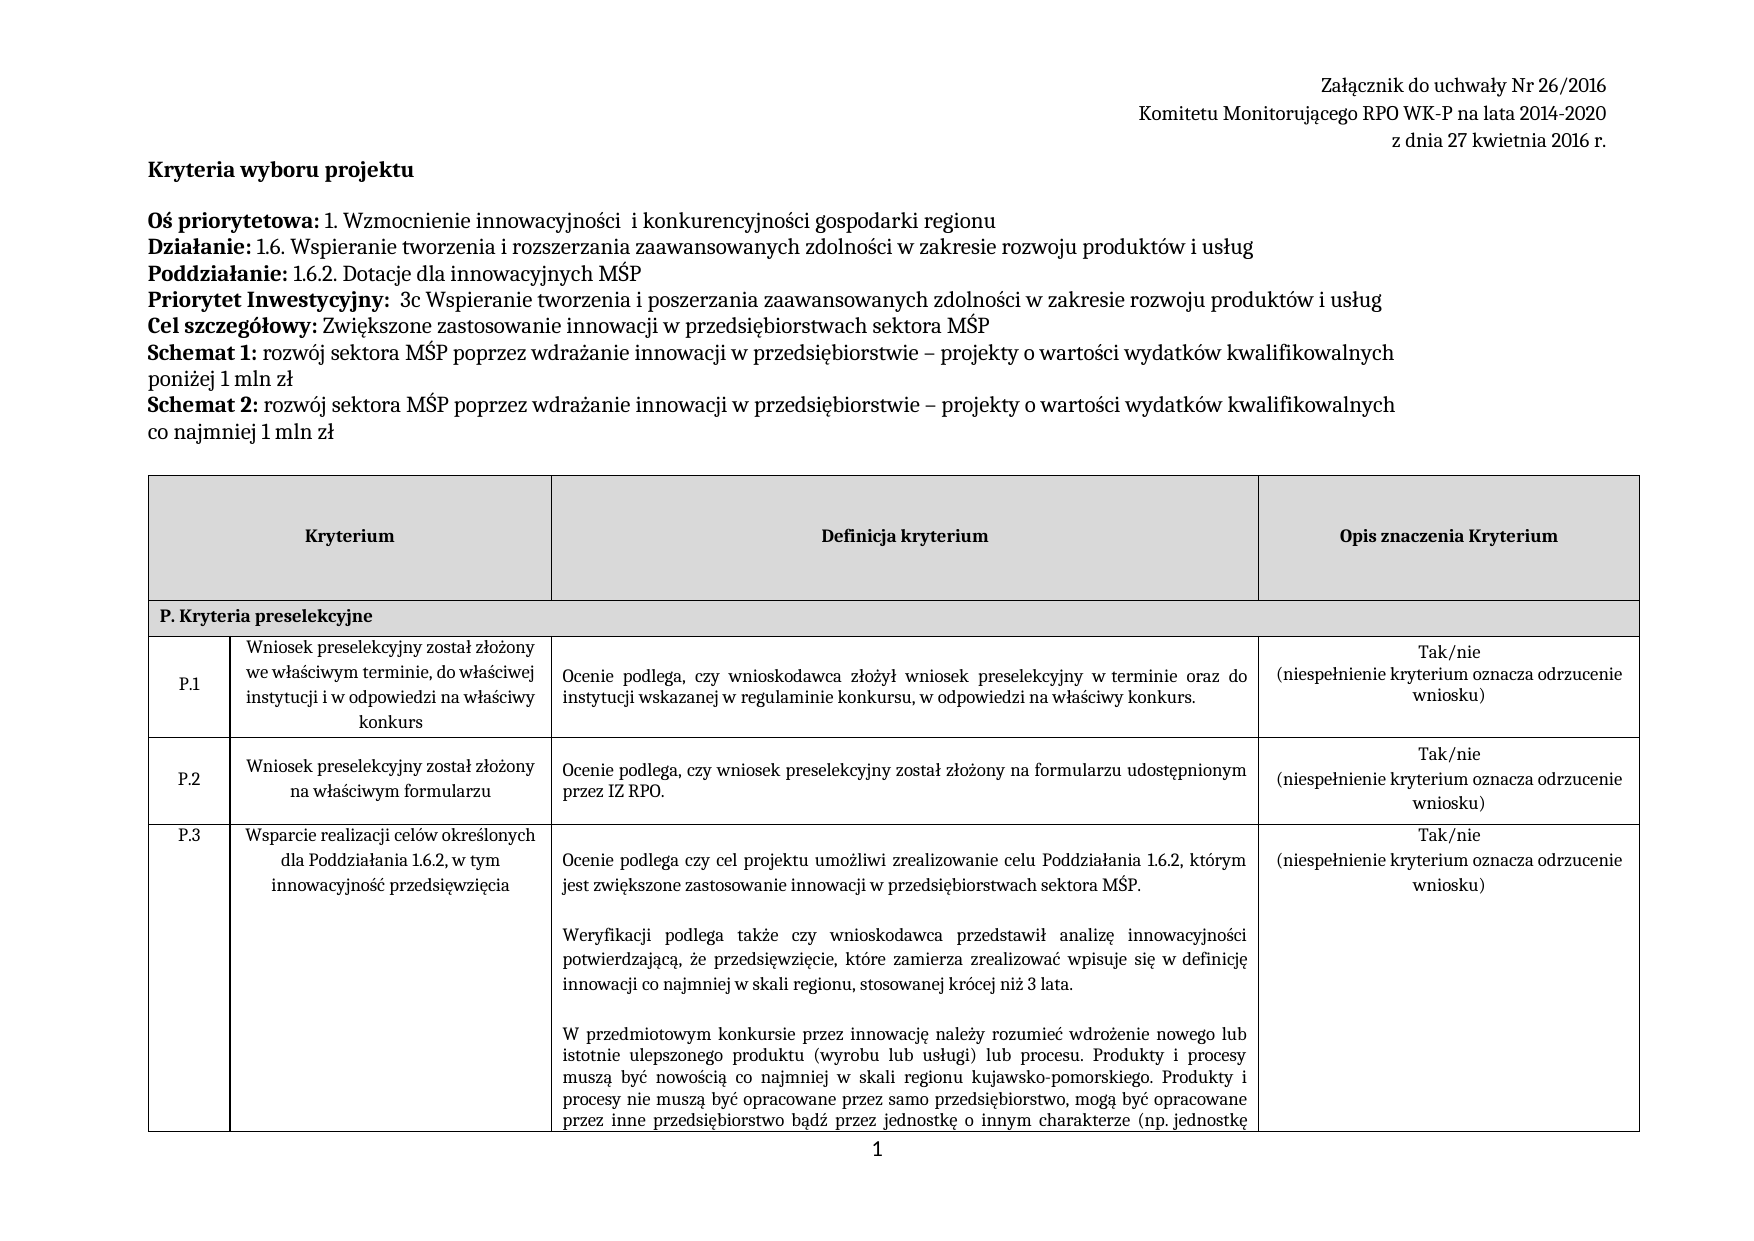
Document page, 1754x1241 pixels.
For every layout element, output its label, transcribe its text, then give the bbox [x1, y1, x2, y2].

text Priorytet Inwestycyjny: 3c Wspieranie tworzenia i poszerzania zaawansowanych zdolności w zakresie rozwoju produktów i usług [148, 287, 1606, 313]
table_cell P.1 [149, 637, 229, 737]
text Oś priorytetowa: 1. Wzmocnienie innowacyjności i konkurencyjności gospodarki regionu [148, 208, 1606, 234]
text Kryteria wyboru projektu [148, 157, 1606, 183]
text Poddziałanie: 1.6.2. Dotacje dla innowacyjnych MŚP [148, 260, 1606, 287]
text Cel szczegółowy: Zwiększone zastosowanie innowacji w przedsiębiorstwach sektora MŚP [148, 313, 1606, 339]
table_cell P.2 [149, 738, 229, 824]
table_cell Ocenie podlega, czy wnioskodawca złożył wniosek preselekcyjny w terminie oraz do instytucji wskazanej w regulaminie konkursu, w odpowiedzi na właściwy konkurs. [552, 637, 1258, 737]
text Schemat 2: rozwój sektora MŚP poprzez wdrażanie innowacji w przedsiębiorstwie – projekty o wartości wydatków kwalifikowalnych co najmniej 1 mln zł [148, 392, 1606, 445]
table_cell Wniosek preselekcyjny został złożony na właściwym formularzu [231, 738, 551, 824]
table_cell Ocenie podlega, czy wniosek preselekcyjny został złożony na formularzu udostępnionym przez IZ RPO. [552, 738, 1258, 824]
table_header Definicja kryterium [552, 476, 1258, 600]
text Działanie: 1.6. Wspieranie tworzenia i rozszerzania zaawansowanych zdolności w zakresie rozwoju produktów i usług [148, 234, 1606, 260]
text Schemat 1: rozwój sektora MŚP poprzez wdrażanie innowacji w przedsiębiorstwie – projekty o wartości wydatków kwalifikowalnych poniżej 1 mln zł [148, 339, 1606, 392]
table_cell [552, 825, 1258, 1131]
table_header Kryterium [149, 476, 551, 600]
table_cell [231, 825, 551, 1131]
table_cell P. Kryteria preselekcyjne [149, 601, 1639, 636]
table_cell Tak/nie (niespełnienie kryterium oznacza odrzucenie wniosku) [1259, 637, 1639, 737]
table_header Opis znaczenia Kryterium [1259, 476, 1639, 600]
table_cell Wniosek preselekcyjny został złożony we właściwym terminie, do właściwej instytucji i w odpowiedzi na właściwy konkurs [231, 637, 551, 737]
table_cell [1259, 825, 1639, 1131]
table_cell Tak/nie (niespełnienie kryterium oznacza odrzucenie wniosku) [1259, 738, 1639, 824]
table_cell P.3 [149, 825, 229, 1131]
